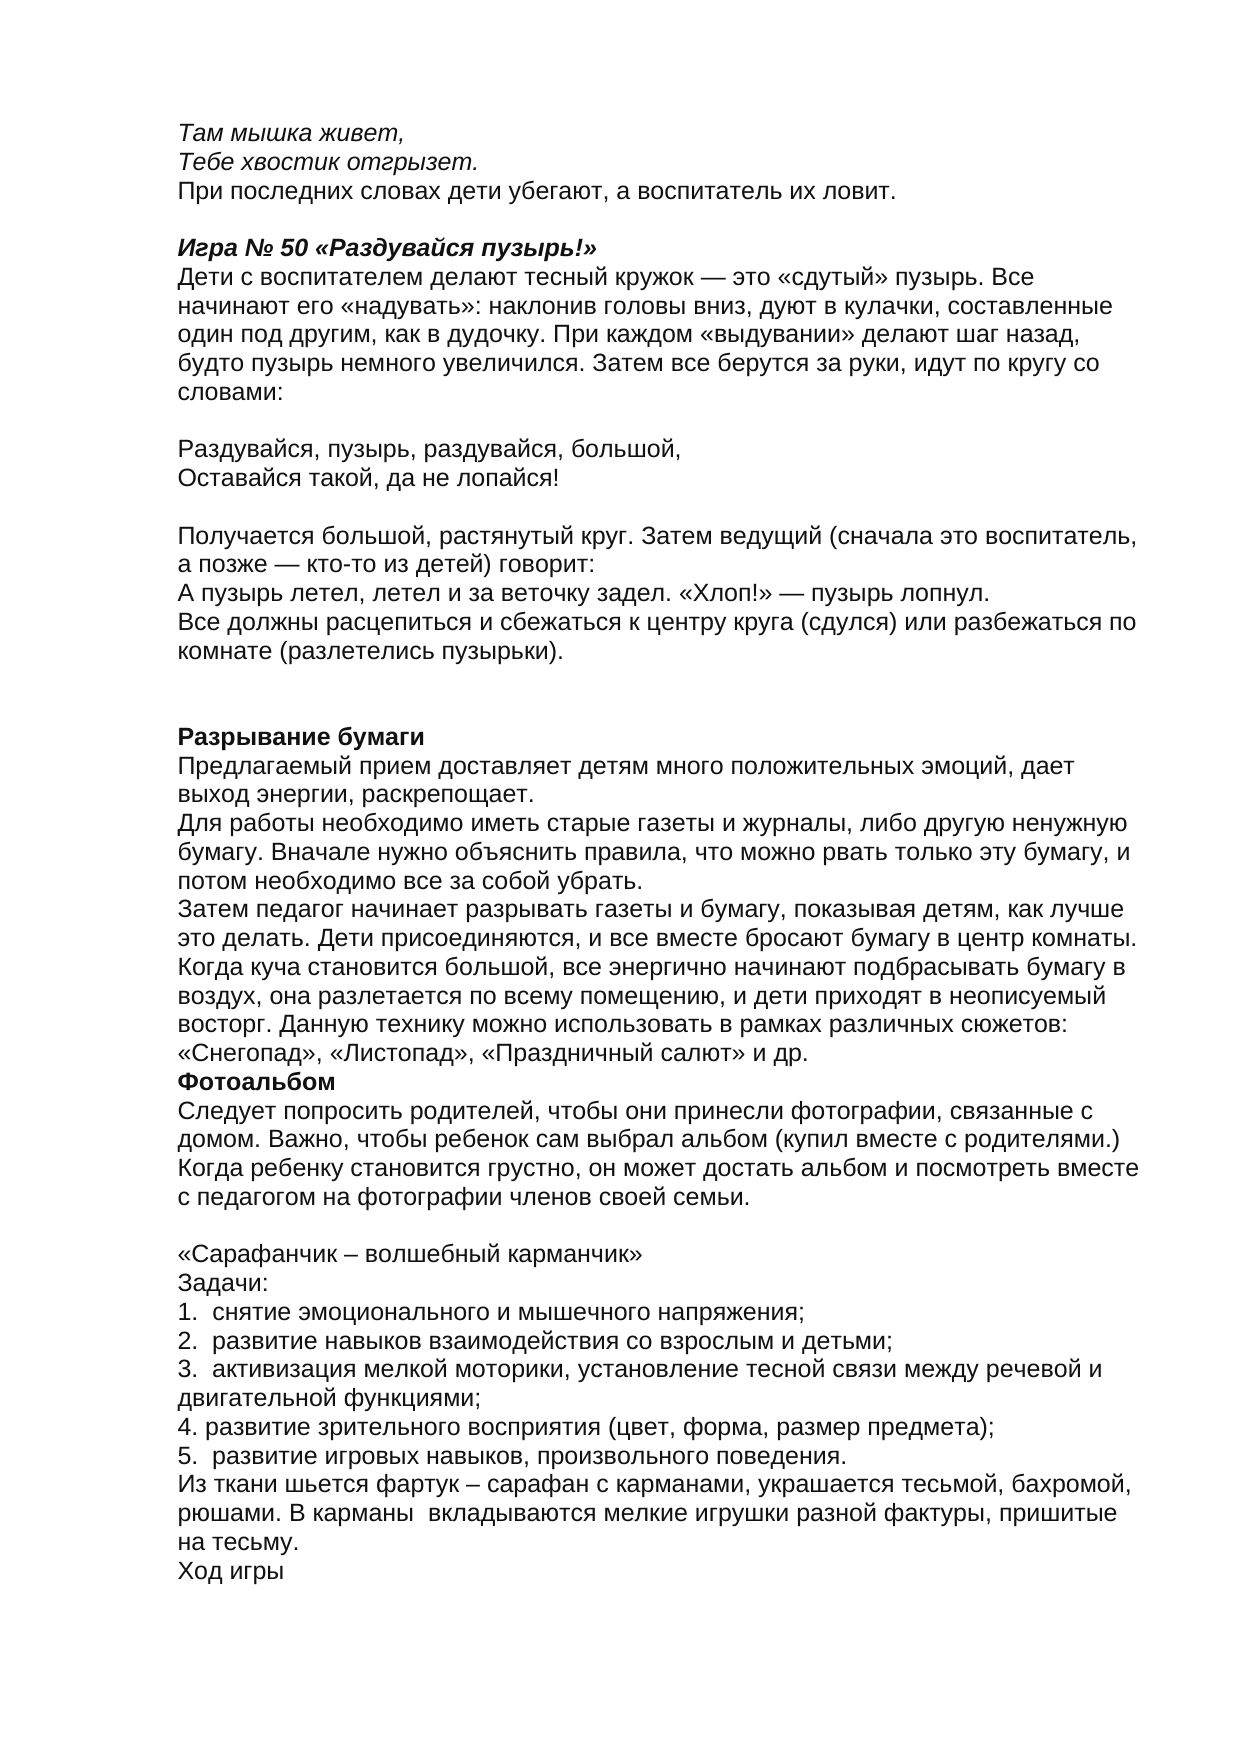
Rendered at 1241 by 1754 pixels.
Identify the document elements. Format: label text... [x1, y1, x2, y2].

text 4. развитие зрительного восприятия (цвет, форма, размер предмета); [177, 1412, 1152, 1441]
text Затем педагог начинает разрывать газеты и бумагу, показывая детям, как лучше это делать. Дети присоединяются, и все вместе бросают бумагу в центр комнаты. Когда куча становится большой, все энергично начинают подбрасывать бумагу в воздух, она разлетается по всему помещению, и дети приходят в неописуемый восторг. Данную технику можно использовать в рамках различных сюжетов: «Снегопад», «Листопад», «Праздничный салют» и др. [177, 894, 1152, 1067]
text Оставайся такой, да не лопайся! [177, 463, 1152, 492]
text Тебе хвостик отгрызет. [177, 147, 1152, 176]
text Получается большой, растянутый круг. Затем ведущий (сначала это воспитатель, а позже — кто-то из детей) говорит: [177, 521, 1152, 578]
text Раздувайся, пузырь, раздувайся, большой, [177, 434, 1152, 463]
text Все должны расцепиться и сбежаться к центру круга (сдулся) или разбежаться по комнате (разлетелись пузырьки). [177, 607, 1152, 664]
text При последних словах дети убегают, а воспитатель их ловит. [177, 176, 1152, 204]
text Дети с воспитателем делают тесный кружок — это «сдутый» пузырь. Все начинают его «надувать»: наклонив головы вниз, дуют в кулачки, составленные один под другим, как в дудочку. При каждом «выдувании» делают шаг назад, будто пузырь немного увеличился. Затем все берутся за руки, идут по кругу со словами: [177, 262, 1152, 406]
text А пузырь летел, летел и за веточку задел. «Хлоп!» — пузырь лопнул. [177, 578, 1152, 607]
text Для работы необходимо иметь старые газеты и журналы, либо другую ненужную бумагу. Вначале нужно объяснить правила, что можно рвать только эту бумагу, и потом необходимо все за собой убрать. [177, 808, 1152, 894]
text 1. снятие эмоционального и мышечного напряжения; [177, 1297, 1152, 1326]
text Там мышка живет, [177, 118, 1152, 147]
text Фотоальбом [177, 1067, 1152, 1096]
text Из ткани шьется фартук – сарафан с карманами, украшается тесьмой, бахромой, рюшами. В карманы вкладываются мелкие игрушки разной фактуры, пришитые на тесьму. [177, 1469, 1152, 1556]
text Задачи: [177, 1268, 1152, 1297]
text Когда ребенку становится грустно, он может достать альбом и посмотреть вместе с педагогом на фотографии членов своей семьи. [177, 1153, 1152, 1211]
text 5. развитие игровых навыков, произвольного поведения. [177, 1441, 1152, 1469]
text 2. развитие навыков взаимодействия со взрослым и детьми; [177, 1326, 1152, 1354]
text «Сарафанчик – волшебный карманчик» [177, 1239, 1152, 1268]
text Предлагаемый прием доставляет детям много положительных эмоций, дает выход энергии, раскрепощает. [177, 751, 1152, 808]
text Игра № 50 «Раздувайся пузырь!» [177, 233, 1152, 262]
text Следует попросить родителей, чтобы они принесли фотографии, связанные с домом. Важно, чтобы ребенок сам выбрал альбом (купил вместе с родителями.) [177, 1096, 1152, 1153]
text 3. активизация мелкой моторики, установление тесной связи между речевой и двигательной функциями; [177, 1354, 1152, 1412]
text Ход игры [177, 1556, 1152, 1584]
text Разрывание бумаги [177, 722, 1152, 751]
